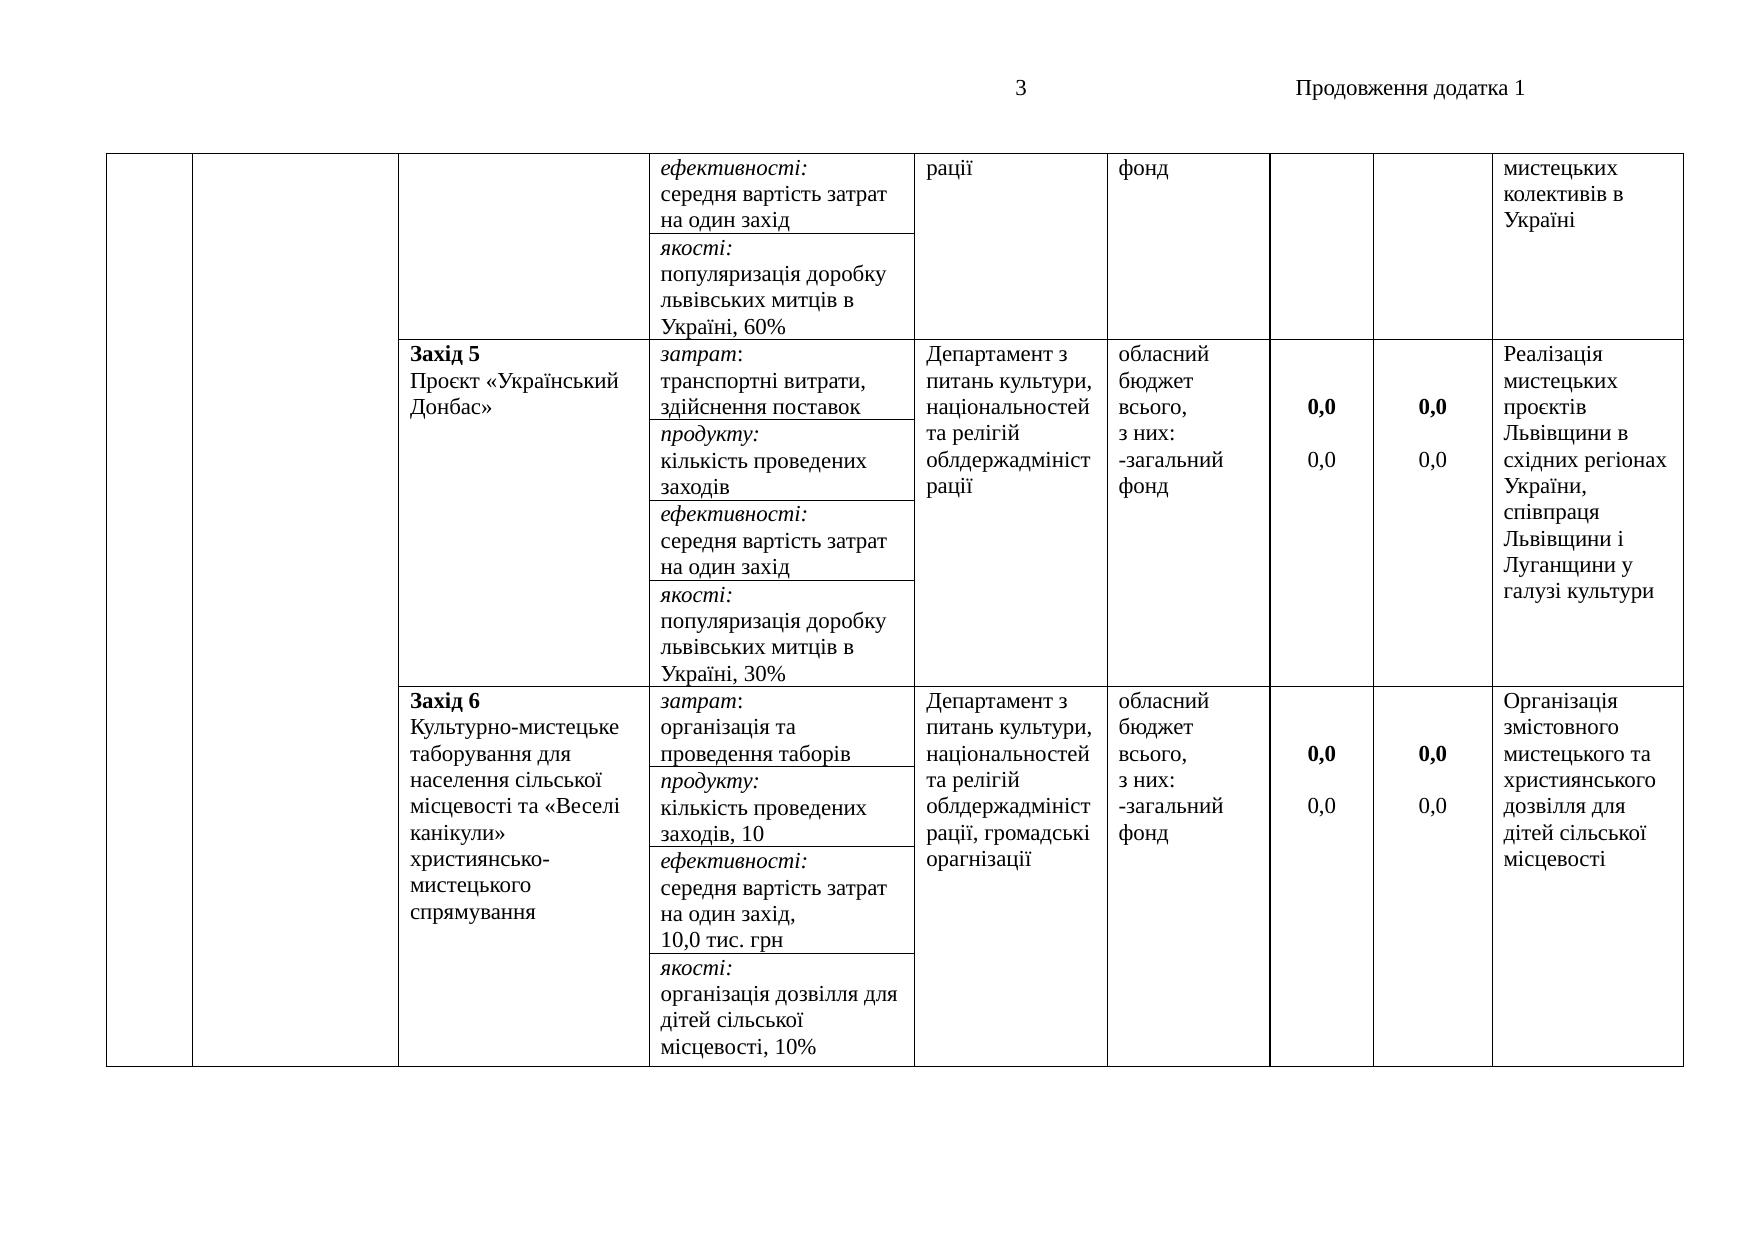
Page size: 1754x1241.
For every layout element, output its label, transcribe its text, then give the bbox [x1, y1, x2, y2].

table_cell Реалізація мистецьких проєктів Львівщини в східних регіонах України, співпраця Львівщини і Луганщини у галузі культури [1493, 340, 1683, 686]
table_cell обласний бюджет всього, з них: -загальний фонд [1108, 687, 1269, 1066]
table_cell 0,0 0,0 [1271, 340, 1373, 686]
table_cell Організація змістовного мистецького та християнського дозвілля для дітей сільської місцевості [1493, 687, 1683, 1066]
table_cell Захід 6 Культурно-мистецьке таборування для населення сільської місцевості та «Веселі канікули» християнсько-мистецького спрямування [399, 687, 649, 1066]
table_cell продукту: кількість проведених заходів [650, 420, 914, 499]
table_cell Захід 5 Проєкт «Український Донбас» [399, 340, 649, 686]
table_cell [915, 340, 1107, 686]
table_cell 0,0 0,0 [1374, 687, 1492, 1066]
table_cell ефективності: середня вартість затрат на один захід [650, 501, 914, 579]
table_cell продукту: кількість проведених заходів, 10 [650, 767, 914, 846]
table_cell Департамент з питань культури, національностей та релігій облдержадміністрації, громадські орагнізації [915, 687, 1107, 1066]
table_cell 0,0 0,0 [1374, 340, 1492, 686]
table_cell якості: популяризація доробку львівських митців в Україні, 60% [650, 234, 914, 339]
table_cell затрат: транспортні витрати, здійснення поставок [650, 340, 914, 419]
table_cell ефективності: середня вартість затрат на один захід, 10,0 тис. грн [650, 847, 914, 953]
table_cell ефективності: середня вартість затрат на один захід [650, 154, 914, 233]
table_cell затрат: організація та проведення таборів [650, 687, 914, 766]
table_cell 0,0 0,0 [1271, 687, 1373, 1066]
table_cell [1108, 340, 1269, 686]
table_cell якості: організація дозвілля для дітей сільської місцевості, 10% [650, 954, 914, 1066]
table_cell якості: популяризація доробку львівських митців в Україні, 30% [650, 581, 914, 686]
